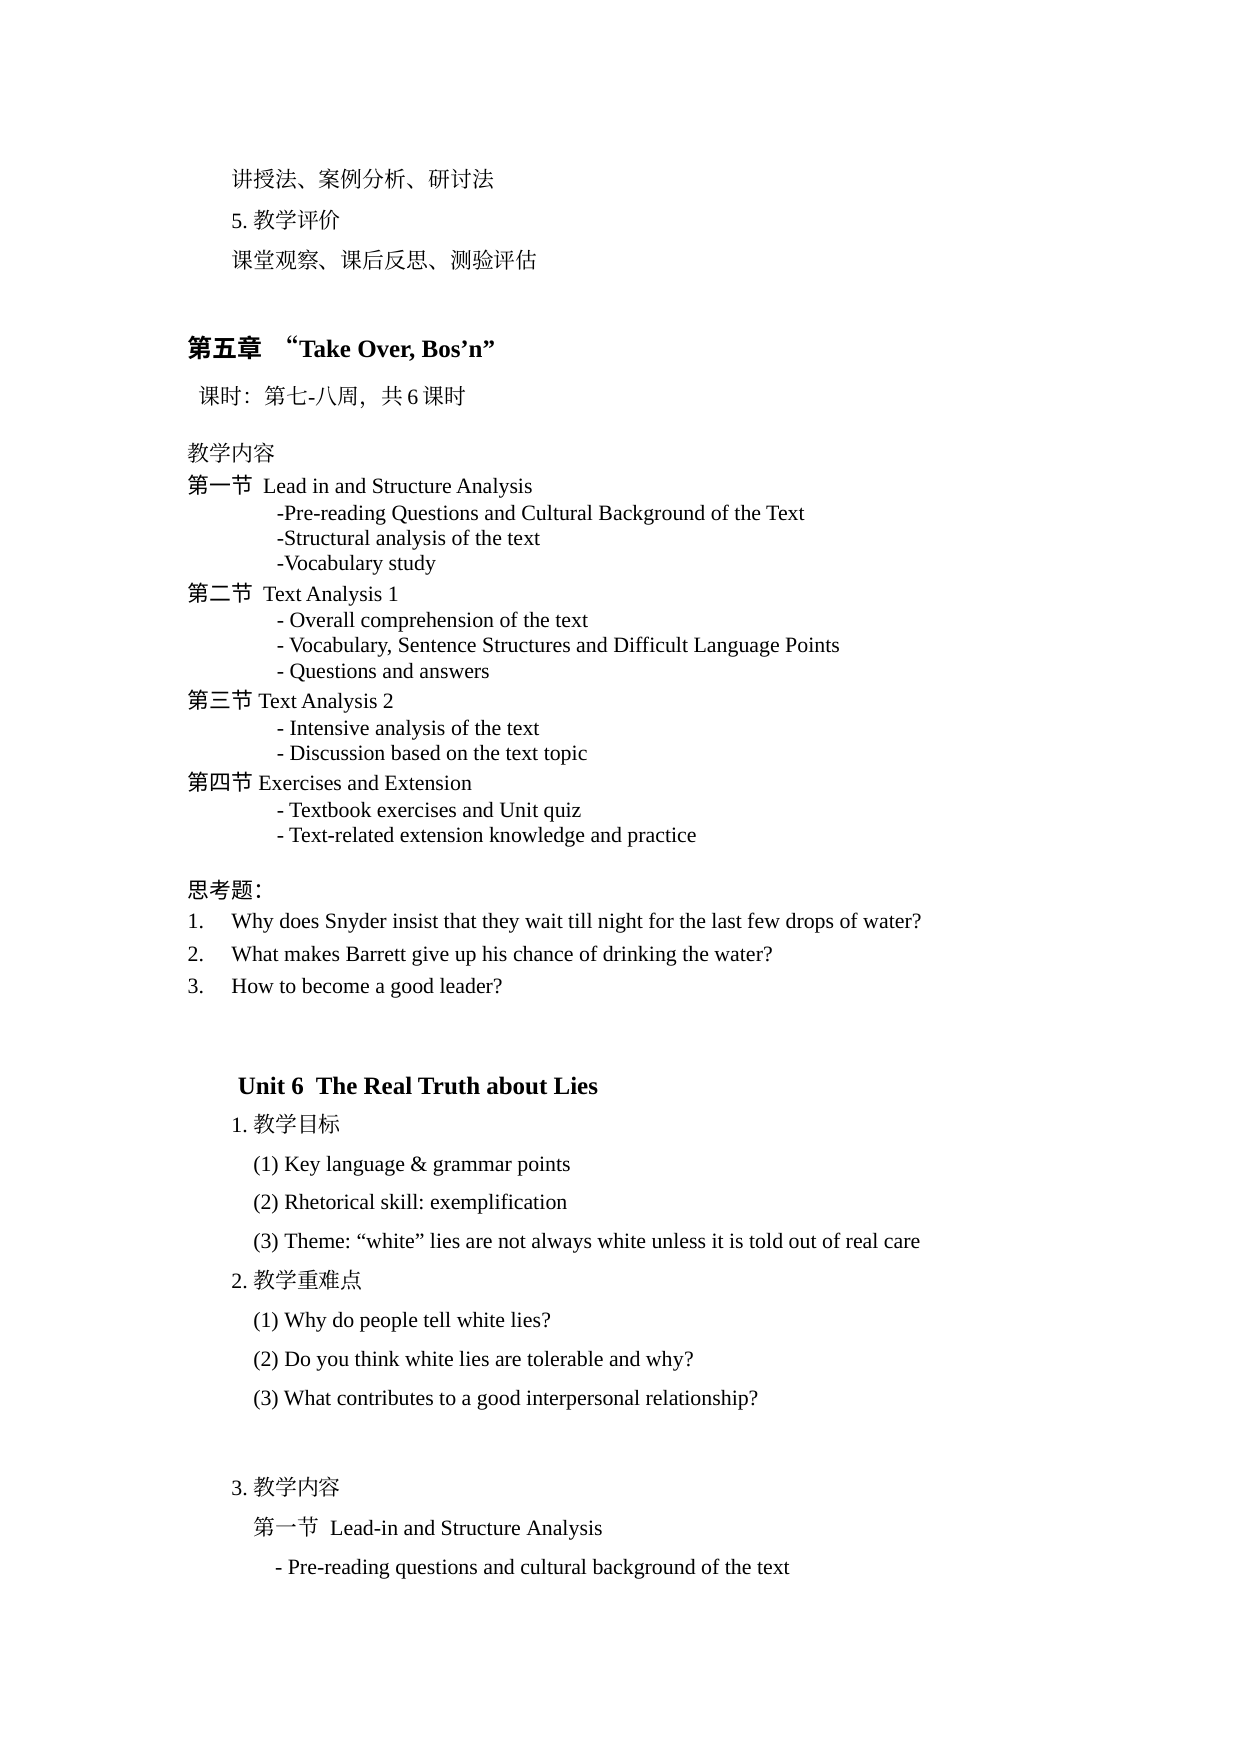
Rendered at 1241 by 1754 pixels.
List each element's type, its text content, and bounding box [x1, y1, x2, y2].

text 第三节 Text Analysis 2 [187, 683, 1053, 714]
text - Text-related extension knowledge and practice [277, 822, 1053, 847]
text (1) Key language & grammar points [187, 1147, 1053, 1179]
text 课时：第七-八周，共6课时 [187, 379, 1053, 411]
text 第五章 “Take Over, Bos’n” [187, 314, 1053, 379]
text - Textbook exercises and Unit quiz [277, 797, 1053, 822]
text (2) Rhetorical skill: exemplification [187, 1186, 1053, 1218]
text 第一节 Lead-in and Structure Analysis [187, 1510, 1053, 1542]
text - Intensive analysis of the text [277, 714, 1053, 740]
text -Vocabulary study [277, 550, 1053, 576]
text - Vocabulary, Sentence Structures and Difficult Language Points [277, 632, 1053, 658]
text 第二节 Text Analysis 1 [187, 576, 1053, 607]
text 3. 教学内容 [187, 1469, 1053, 1502]
text (1) Why do people tell white lies? [253, 1303, 1053, 1336]
text Unit 6 The Real Truth about Lies [187, 1071, 1053, 1099]
text 课堂观察、课后反思、测验评估 [187, 243, 1053, 275]
text 讲授法、案例分析、研讨法 [187, 162, 1053, 194]
text 1. 教学目标 [187, 1107, 1053, 1139]
text - Discussion based on the text topic [277, 740, 1053, 765]
text 第一节 Lead in and Structure Analysis [187, 467, 1053, 500]
text 思考题： [187, 872, 1053, 905]
text 5. 教学评价 [187, 202, 1053, 235]
list Why does Snyder insist that they wait till night for the last few drops of water? [187, 905, 1053, 937]
text 2. 教学重难点 [187, 1263, 1053, 1296]
text -Pre-reading Questions and Cultural Background of the Text [277, 500, 1053, 525]
list How to become a good leader? [187, 970, 1053, 1002]
text - Questions and answers [277, 658, 1053, 683]
list What makes Barrett give up his chance of drinking the water? [187, 937, 1053, 970]
text -Structural analysis of the text [277, 525, 1053, 550]
text - Pre-reading questions and cultural background of the text [231, 1550, 1053, 1583]
text 教学内容 [187, 436, 1053, 467]
text (3) What contributes to a good interpersonal relationship? [231, 1381, 1053, 1413]
text - Overall comprehension of the text [277, 607, 1053, 632]
text (2) Do you think white lies are tolerable and why? [253, 1342, 1053, 1375]
text 第四节 Exercises and Extension [187, 765, 1053, 797]
text (3) Theme: “white” lies are not always white unless it is told out of real care [187, 1224, 1053, 1257]
